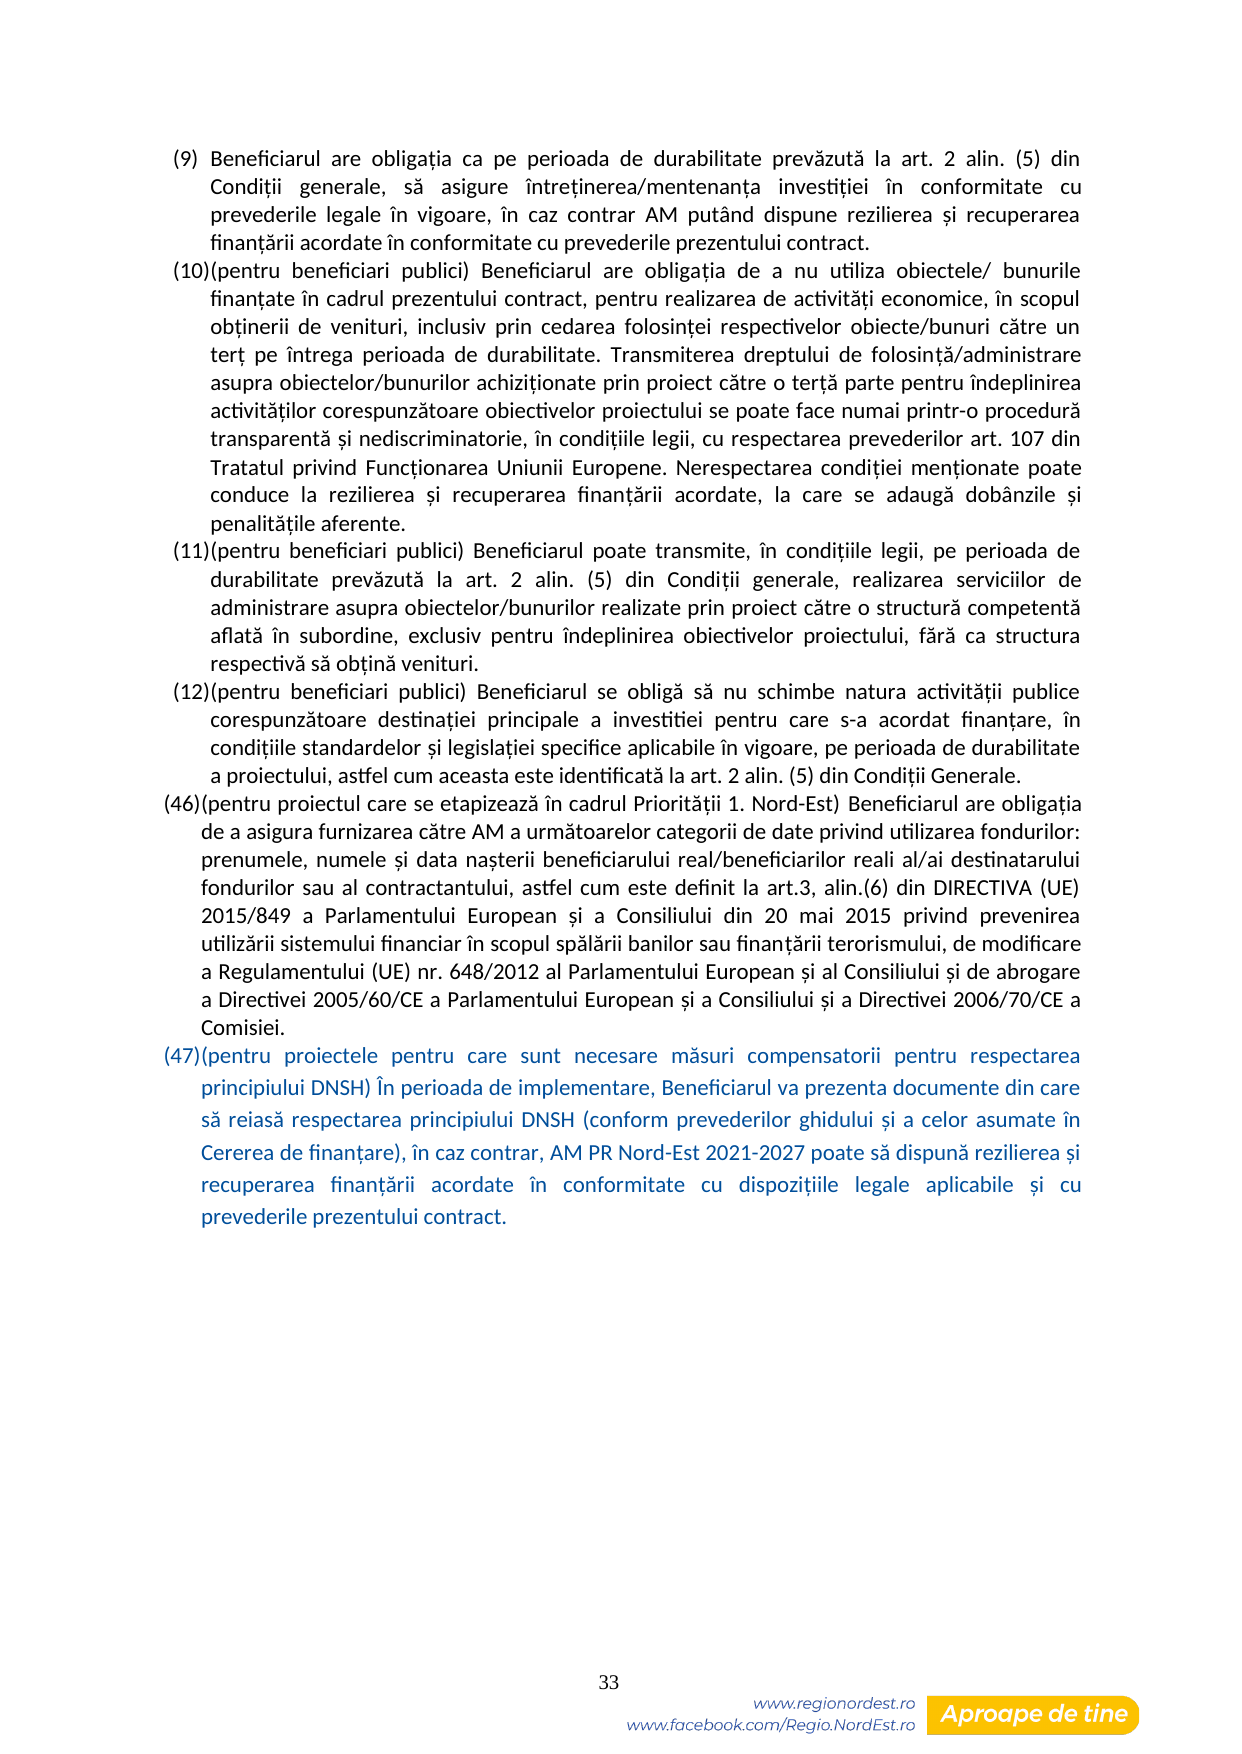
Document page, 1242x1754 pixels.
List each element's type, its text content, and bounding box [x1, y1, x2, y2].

picture [135, 1693, 1140, 1737]
list (pentru proiectul care se etapizează în cadrul Priorității 1. Nord-Est) Beneficiarul are obligația de a asigura furnizarea către AM a următoarelor categorii de date privind utilizarea fondurilor: prenumele, numele și data nașterii beneficiarului real/beneficiarilor reali al/ai destinatarului fondurilor sau al contractantului, astfel cum este definit la art.3, alin.(6) din DIRECTIVA (UE) 2015/849 a Parlamentului European și a Consiliului din 20 mai 2015 privind prevenirea utilizării sistemului financiar în scopul spălării banilor sau finanțării terorismului, de modificare a Regulamentului (UE) nr. 648/2012 al Parlamentului European și al Consiliului și de abrogare a Directivei 2005/60/CE a Parlamentului European și a Consiliului și a Directivei 2006/70/CE a Comisiei. [163, 789, 1082, 1041]
list (pentru beneficiari publici) Beneficiarul poate transmite, în condiţiile legii, pe perioada de durabilitate prevăzută la art. 2 alin. (5) din Condiții generale, realizarea serviciilor de administrare asupra obiectelor/bunurilor realizate prin proiect către o structură competentă aflată în subordine, exclusiv pentru îndeplinirea obiectivelor proiectului, fără ca structura respectivă să obțină venituri. [173, 537, 1082, 677]
list (pentru proiectele pentru care sunt necesare măsuri compensatorii pentru respectarea principiului DNSH) În perioada de implementare, Beneficiarul va prezenta documente din care să reiasă respectarea principiului DNSH (conform prevederilor ghidului și a celor asumate în Cererea de finanțare), în caz contrar, AM PR Nord-Est 2021-2027 poate să dispună rezilierea și recuperarea finanțării acordate în conformitate cu dispozițiile legale aplicabile și cu prevederile prezentului contract. [163, 1041, 1082, 1230]
list (pentru beneficiari publici) Beneficiarul are obligația de a nu utiliza obiectele/ bunurile finanţate în cadrul prezentului contract, pentru realizarea de activităţi economice, în scopul obţinerii de venituri, inclusiv prin cedarea folosinţei respectivelor obiecte/bunuri către un terț pe întrega perioada de durabilitate. Transmiterea dreptului de folosință/administrare asupra obiectelor/bunurilor achiziționate prin proiect către o terță parte pentru îndeplinirea activităților corespunzătoare obiectivelor proiectului se poate face numai printr-o procedură transparentă și nediscriminatorie, în condiţiile legii, cu respectarea prevederilor art. 107 din Tratatul privind Funcționarea Uniunii Europene. Nerespectarea condiției menționate poate conduce la rezilierea și recuperarea finanțării acordate, la care se adaugă dobânzile și penalitățile aferente. [173, 256, 1082, 537]
list (pentru beneficiari publici) Beneficiarul se obligă să nu schimbe natura activităţii publice corespunzătoare destinației principale a investitiei pentru care s-a acordat finanţare, în condiţiile standardelor şi legislaţiei specifice aplicabile în vigoare, pe perioada de durabilitate a proiectului, astfel cum aceasta este identificată la art. 2 alin. (5) din Condiţii Generale. [173, 677, 1082, 789]
list Beneficiarul are obligația ca pe perioada de durabilitate prevăzută la art. 2 alin. (5) din Condiții generale, să asigure întreținerea/mentenanța investiției în conformitate cu prevederile legale în vigoare, în caz contrar AM putând dispune rezilierea și recuperarea finanțării acordate în conformitate cu prevederile prezentului contract. [173, 144, 1082, 256]
